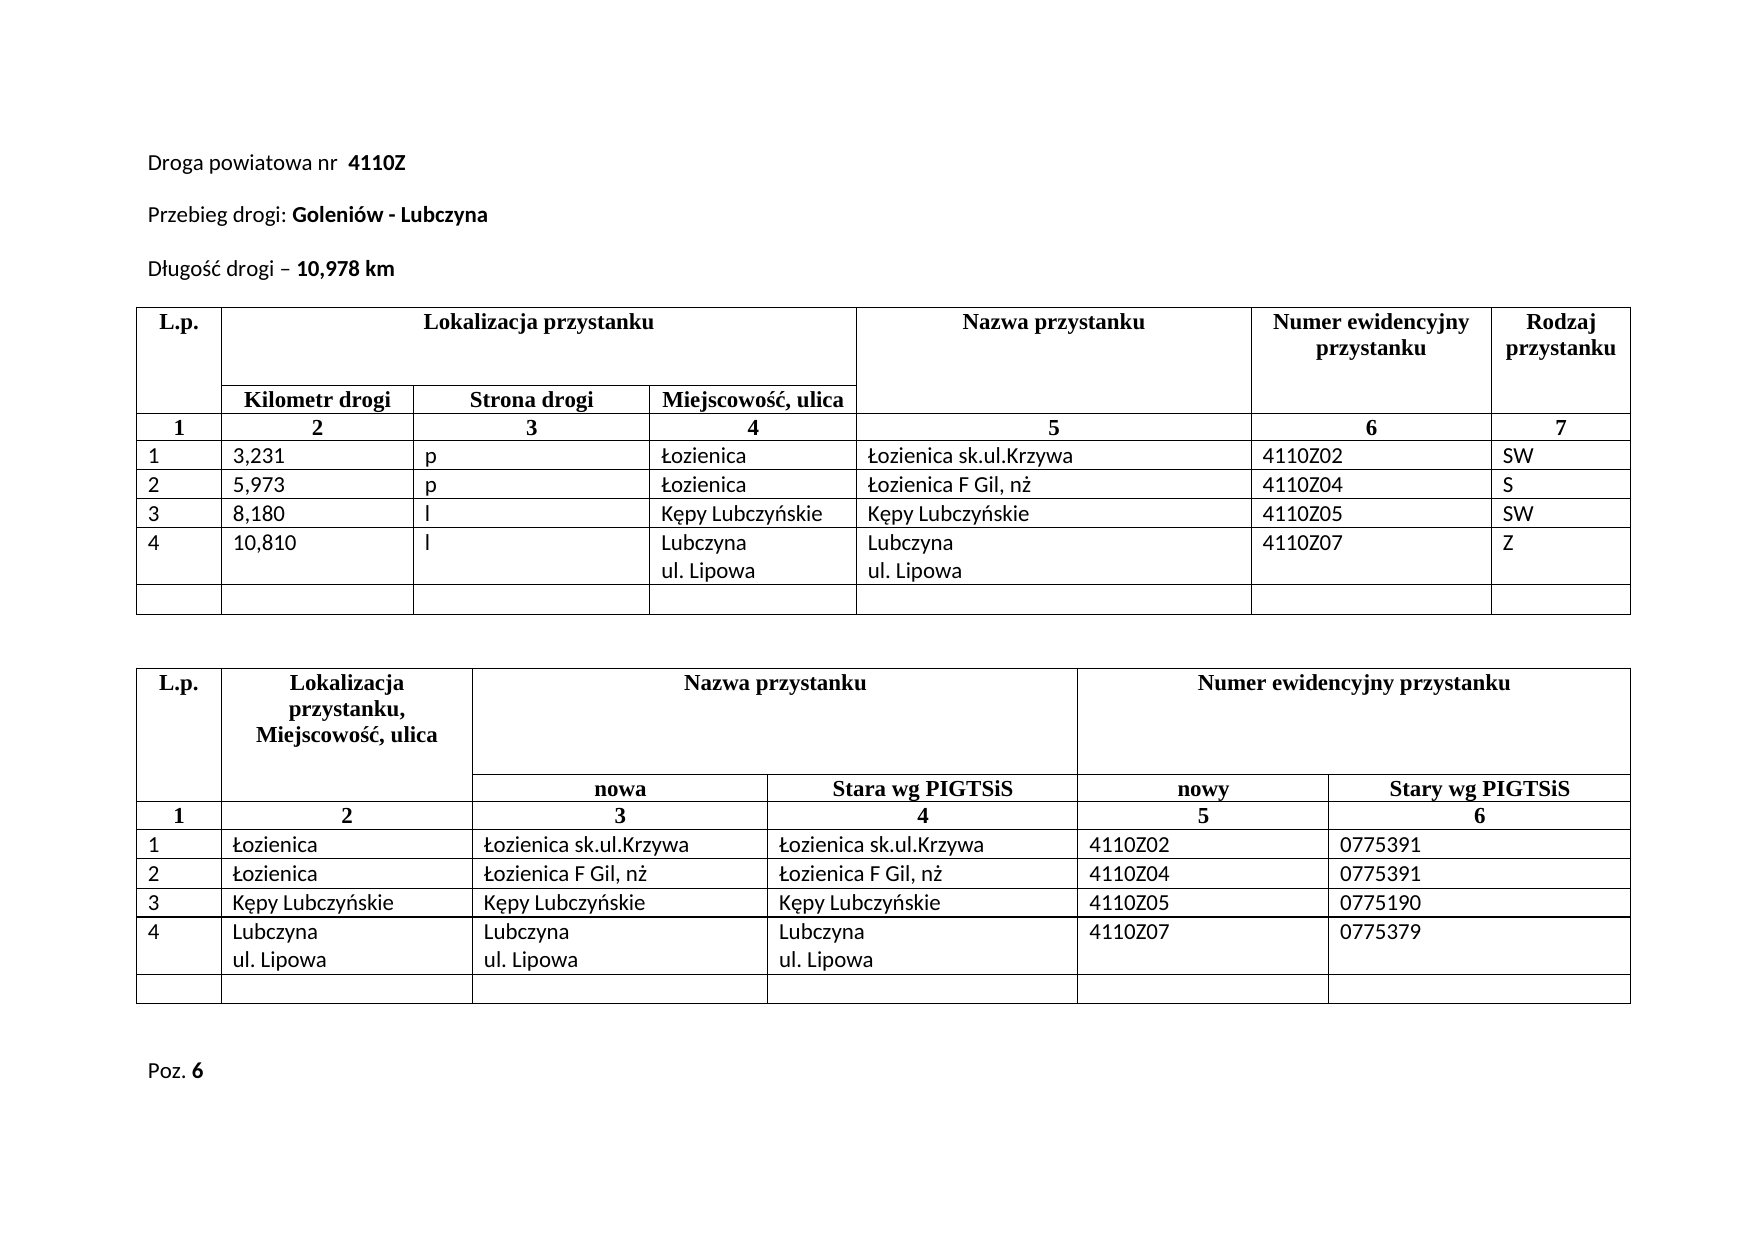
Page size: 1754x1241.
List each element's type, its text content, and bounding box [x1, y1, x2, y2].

table_cell 4 [650, 414, 856, 440]
table_cell Z [1492, 528, 1630, 584]
table_cell [768, 975, 1077, 1003]
text Droga powiatowa nr 4110Z [148, 148, 1606, 176]
table_cell 4110Z05 [1252, 499, 1491, 527]
table_cell Łozienica [650, 441, 856, 469]
table_cell 6 [1329, 802, 1630, 829]
table_cell 4110Z07 [1252, 528, 1491, 584]
table_cell Łozienica [222, 830, 472, 858]
table_cell 4 [137, 918, 221, 973]
table_cell [1492, 585, 1630, 613]
table_header L.p. [137, 669, 221, 801]
text Długość drogi – 10,978 km [148, 254, 1606, 282]
table_cell Kilometr drogi [222, 386, 413, 413]
table_cell Łozienica [650, 470, 856, 498]
table_cell 10,810 [222, 528, 413, 584]
table_cell 4 [768, 802, 1077, 829]
table_cell 2 [222, 802, 472, 829]
table_cell 7 [1492, 414, 1630, 440]
table_cell Łozienica F Gil, nż [473, 859, 767, 887]
table_cell nowa [473, 775, 767, 801]
table_cell [222, 975, 472, 1003]
table_cell 1 [137, 802, 221, 829]
table_cell Lubczyna ul. Lipowa [768, 918, 1077, 973]
table_cell nowy [1078, 775, 1328, 801]
table_cell [414, 585, 649, 613]
table_cell Kępy Lubczyńskie [650, 499, 856, 527]
table_cell Łozienica F Gil, nż [857, 470, 1251, 498]
table_cell SW [1492, 499, 1630, 527]
table_cell Kępy Lubczyńskie [222, 889, 472, 916]
table_cell 6 [1252, 414, 1491, 440]
table_cell [1329, 975, 1630, 1003]
table_cell Łozienica sk.ul.Krzywa [473, 830, 767, 858]
table_cell 0775391 [1329, 859, 1630, 887]
table_cell Łozienica [222, 859, 472, 887]
table_header Rodzaj przystanku [1492, 308, 1630, 413]
table_cell 4110Z02 [1252, 441, 1491, 469]
table_cell [137, 975, 221, 1003]
table_cell Łozienica sk.ul.Krzywa [857, 441, 1251, 469]
table_cell Łozienica F Gil, nż [768, 859, 1077, 887]
table_cell [857, 585, 1251, 613]
table_cell Kępy Lubczyńskie [768, 889, 1077, 916]
table_cell 3 [414, 414, 649, 440]
table_cell p [414, 441, 649, 469]
table_cell Lubczyna ul. Lipowa [857, 528, 1251, 584]
table_cell Stara wg PIGTSiS [768, 775, 1077, 801]
table_header Lokalizacja przystanku [222, 308, 856, 385]
table_cell 0775379 [1329, 918, 1630, 973]
table_cell l [414, 528, 649, 584]
table_cell 1 [137, 830, 221, 858]
table_cell 3,231 [222, 441, 413, 469]
table_cell [222, 585, 413, 613]
table_cell 3 [137, 889, 221, 916]
table_cell 0775190 [1329, 889, 1630, 916]
table_cell p [414, 470, 649, 498]
table_cell Lubczyna ul. Lipowa [650, 528, 856, 584]
table_header L.p. [137, 308, 221, 413]
table_cell 8,180 [222, 499, 413, 527]
table_cell 4110Z04 [1078, 859, 1328, 887]
table_cell [650, 585, 856, 613]
table_cell Miejscowość, ulica [650, 386, 856, 413]
table_cell [137, 585, 221, 613]
table_cell 5 [857, 414, 1251, 440]
table_cell 1 [137, 414, 221, 440]
table_header Numer ewidencyjny przystanku [1078, 669, 1630, 773]
table_cell S [1492, 470, 1630, 498]
table_cell [1078, 975, 1328, 1003]
table_cell 2 [137, 859, 221, 887]
table_cell Kępy Lubczyńskie [857, 499, 1251, 527]
table_header Numer ewidencyjny przystanku [1252, 308, 1491, 413]
table_header Nazwa przystanku [857, 308, 1251, 413]
table_cell Strona drogi [414, 386, 649, 413]
table_cell 4110Z07 [1078, 918, 1328, 973]
table_cell 2 [137, 470, 221, 498]
table_header Nazwa przystanku [473, 669, 1077, 773]
table_cell 3 [137, 499, 221, 527]
table_cell 4110Z02 [1078, 830, 1328, 858]
table_cell [1252, 585, 1491, 613]
table_cell 0775391 [1329, 830, 1630, 858]
table_header Lokalizacja przystanku, Miejscowość, ulica [222, 669, 472, 801]
table_cell 4110Z05 [1078, 889, 1328, 916]
text Poz. 6 [148, 1057, 1606, 1085]
table_cell l [414, 499, 649, 527]
table_cell Kępy Lubczyńskie [473, 889, 767, 916]
table_cell SW [1492, 441, 1630, 469]
table_cell [473, 975, 767, 1003]
table_cell 4 [137, 528, 221, 584]
table_cell 4110Z04 [1252, 470, 1491, 498]
table_cell 5 [1078, 802, 1328, 829]
table_cell Łozienica sk.ul.Krzywa [768, 830, 1077, 858]
table_cell 1 [137, 441, 221, 469]
text Przebieg drogi: Goleniów - Lubczyna [148, 201, 1606, 229]
table_cell Lubczyna ul. Lipowa [222, 918, 472, 973]
table_cell 5,973 [222, 470, 413, 498]
table_cell Stary wg PIGTSiS [1329, 775, 1630, 801]
table_cell 2 [222, 414, 413, 440]
table_cell 3 [473, 802, 767, 829]
table_cell Lubczyna ul. Lipowa [473, 918, 767, 973]
